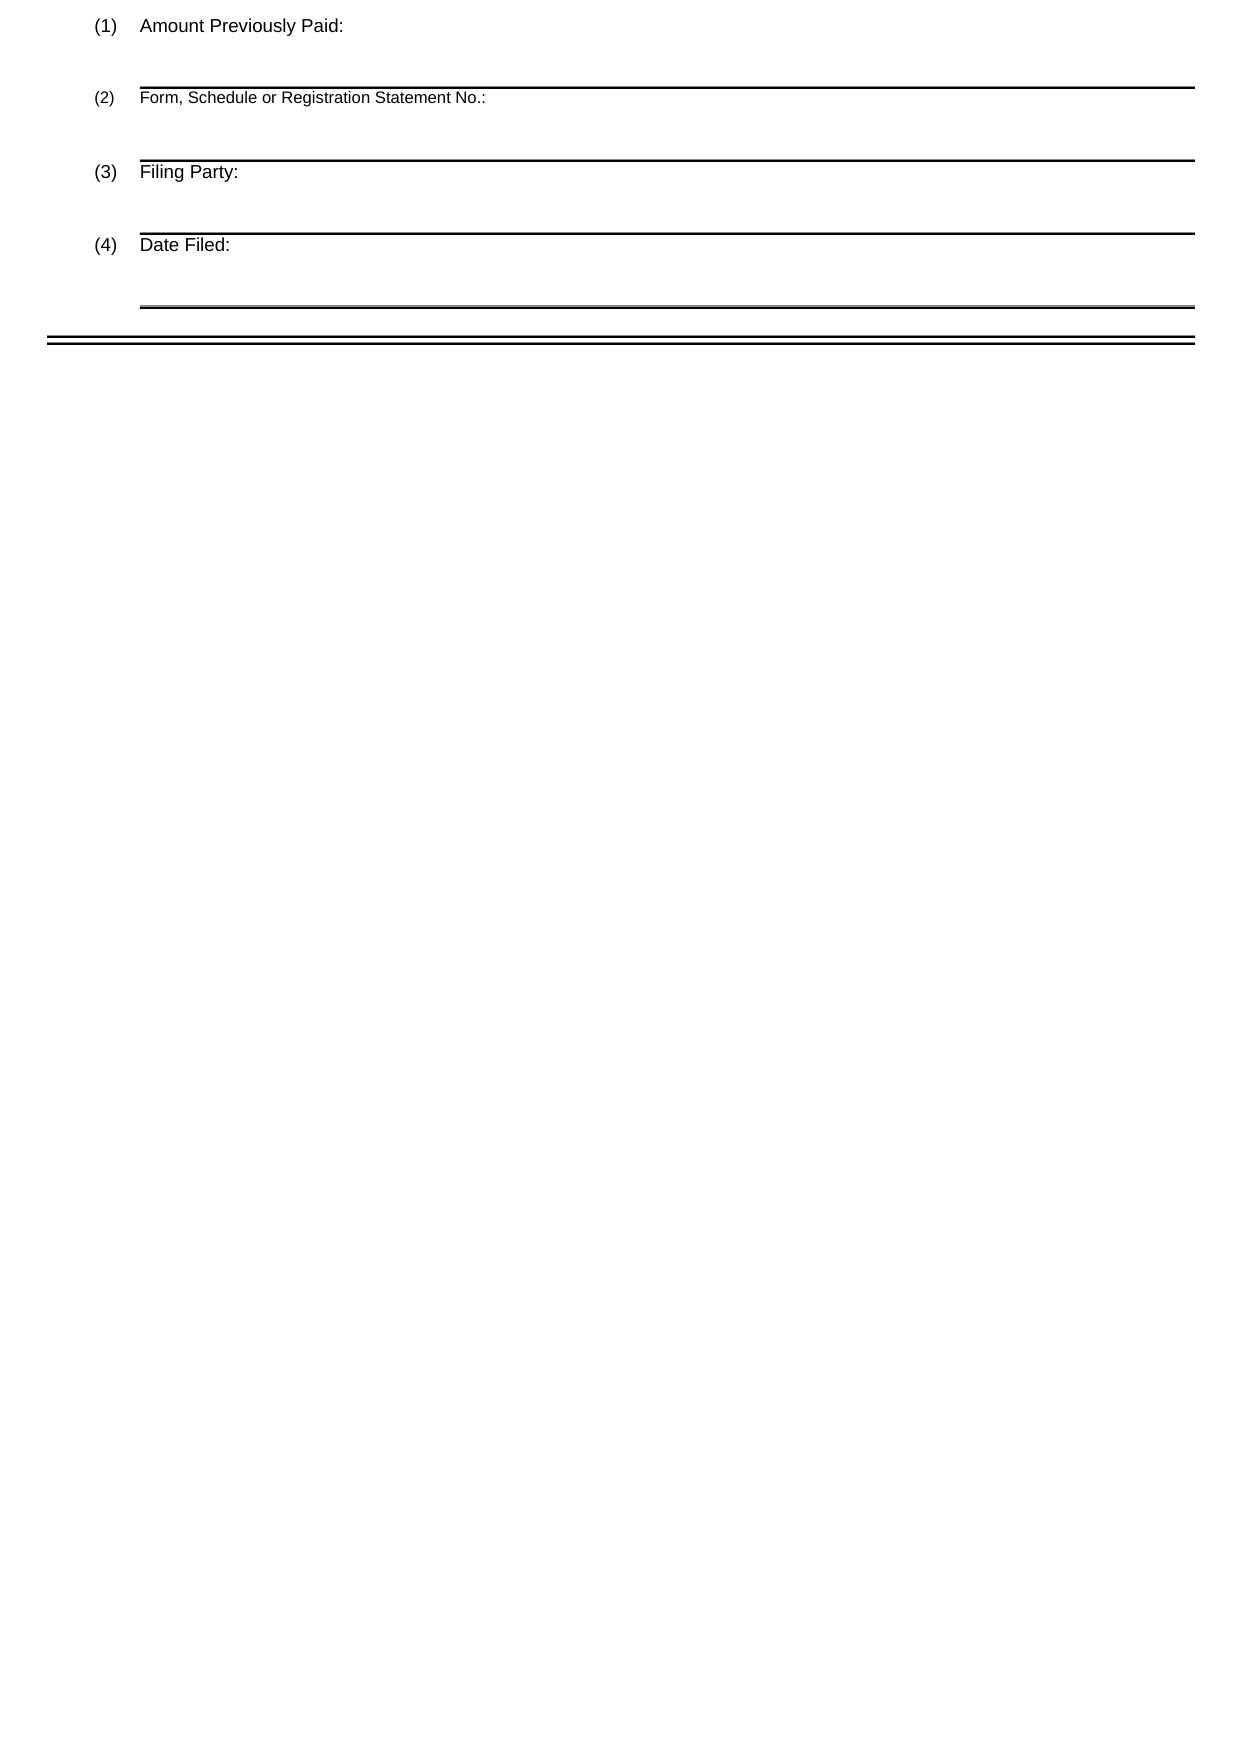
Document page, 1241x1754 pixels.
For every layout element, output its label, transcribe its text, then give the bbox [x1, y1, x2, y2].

list Form, Schedule or Registration Statement No.: [94, 88, 1090, 107]
list Amount Previously Paid: [94, 14, 1090, 36]
list Filing Party: [94, 161, 1090, 182]
list Date Filed: [94, 234, 1090, 255]
picture [139, 305, 1195, 309]
